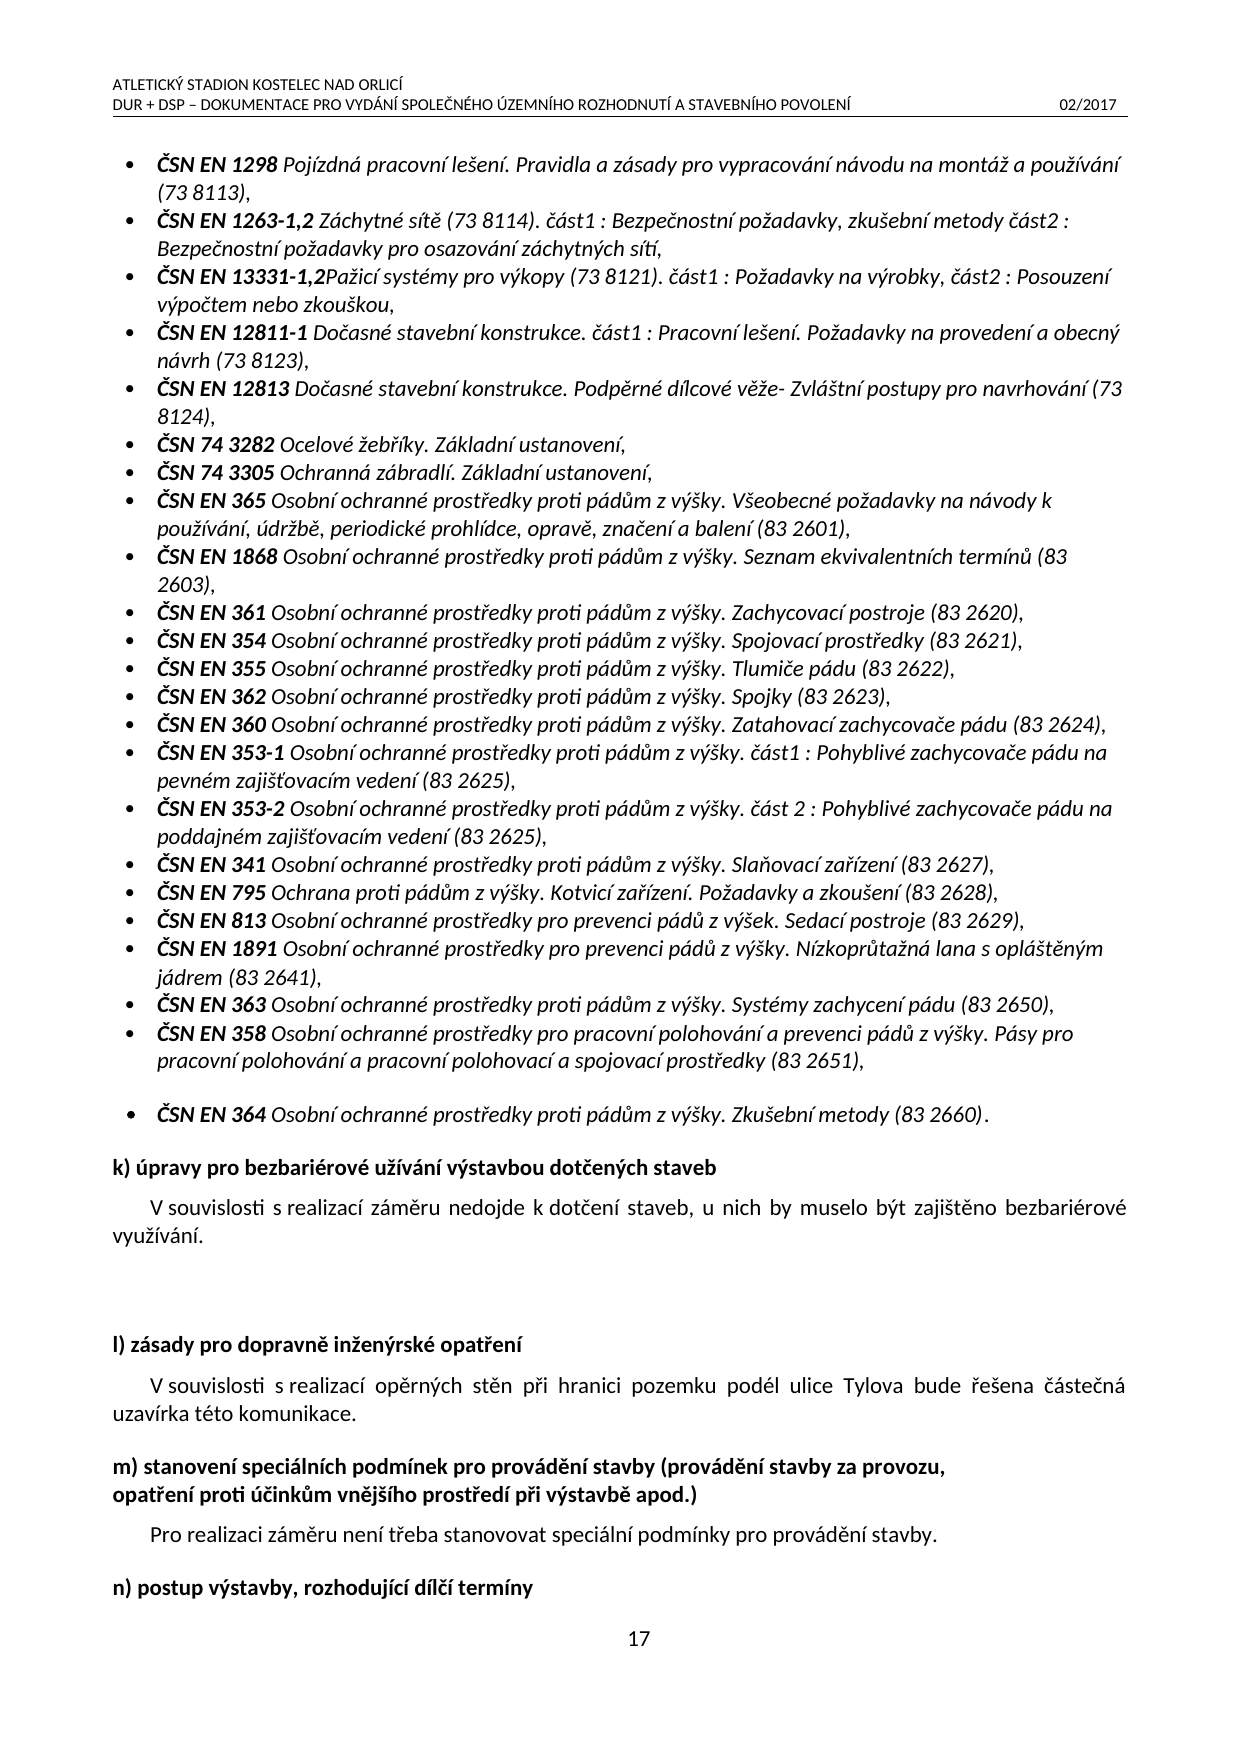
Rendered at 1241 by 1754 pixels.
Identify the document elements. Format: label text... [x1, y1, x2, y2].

list ČSN EN 13331-1,2Pažicí systémy pro výkopy (73 8121). část1 : Požadavky na výrobky, část2 : Posouzení výpočtem nebo zkouškou, [126, 262, 1128, 318]
list ČSN EN 341 Osobní ochranné prostředky proti pádům z výšky. Slaňovací zařízení (83 2627), [126, 851, 1128, 878]
list ČSN EN 353-1 Osobní ochranné prostředky proti pádům z výšky. část1 : Pohyblivé zachycovače pádu na pevném zajišťovacím vedení (83 2625), [126, 738, 1128, 794]
text opatření proti účinkům vnějšího prostředí při výstavbě apod.) [112, 1480, 1128, 1508]
text k) úpravy pro bezbariérové užívání výstavbou dotčených staveb [112, 1153, 1128, 1181]
list ČSN EN 1263-1,2 Záchytné sítě (73 8114). část1 : Bezpečnostní požadavky, zkušební metody část2 : Bezpečnostní požadavky pro osazování záchytných sítí, [126, 206, 1128, 262]
list ČSN EN 1868 Osobní ochranné prostředky proti pádům z výšky. Seznam ekvivalentních termínů (83 2603), [126, 542, 1128, 598]
list ČSN EN 363 Osobní ochranné prostředky proti pádům z výšky. Systémy zachycení pádu (83 2650), [126, 991, 1128, 1019]
list ČSN EN 362 Osobní ochranné prostředky proti pádům z výšky. Spojky (83 2623), [126, 682, 1128, 710]
list ČSN EN 1298 Pojízdná pracovní lešení. Pravidla a zásady pro vypracování návodu na montáž a používání (73 8113), [126, 150, 1128, 206]
list ČSN 74 3305 Ochranná zábradlí. Základní ustanovení, [126, 458, 1128, 486]
list ČSN EN 354 Osobní ochranné prostředky proti pádům z výšky. Spojovací prostředky (83 2621), [126, 626, 1128, 654]
text m) stanovení speciálních podmínek pro provádění stavby (provádění stavby za provozu, [112, 1452, 1128, 1480]
list ČSN 74 3282 Ocelové žebříky. Základní ustanovení, [126, 430, 1128, 458]
list ČSN EN 813 Osobní ochranné prostředky pro prevenci pádů z výšek. Sedací postroje (83 2629), [126, 907, 1128, 934]
list ČSN EN 358 Osobní ochranné prostředky pro pracovní polohování a prevenci pádů z výšky. Pásy pro pracovní polohování a pracovní polohovací a spojovací prostředky (83 2651), [126, 1019, 1128, 1075]
text n) postup výstavby, rozhodující dílčí termíny [112, 1573, 1128, 1601]
list ČSN EN 1891 Osobní ochranné prostředky pro prevenci pádů z výšky. Nízkoprůtažná lana s opláštěným jádrem (83 2641), [126, 934, 1128, 991]
list ČSN EN 360 Osobní ochranné prostředky proti pádům z výšky. Zatahovací zachycovače pádu (83 2624), [126, 710, 1128, 738]
list ČSN EN 365 Osobní ochranné prostředky proti pádům z výšky. Všeobecné požadavky na návody k používání, údržbě, periodické prohlídce, opravě, značení a balení (83 2601), [126, 486, 1128, 542]
text V souvislosti s realizací záměru nedojde k dotčení staveb, u nich by muselo být zajištěno bezbariérové využívání. [112, 1193, 1128, 1249]
list ČSN EN 12811-1 Dočasné stavební konstrukce. část1 : Pracovní lešení. Požadavky na provedení a obecný návrh (73 8123), [126, 318, 1128, 374]
text V souvislosti s realizací opěrných stěn při hranici pozemku podél ulice Tylova bude řešena částečná uzavírka této komunikace. [112, 1371, 1128, 1427]
text l) zásady pro dopravně inženýrské opatření [112, 1330, 1128, 1358]
list ČSN EN 364 Osobní ochranné prostředky proti pádům z výšky. Zkušební metody (83 2660). [127, 1100, 1128, 1128]
list ČSN EN 12813 Dočasné stavební konstrukce. Podpěrné dílcové věže- Zvláštní postupy pro navrhování (73 8124), [126, 374, 1128, 430]
list ČSN EN 361 Osobní ochranné prostředky proti pádům z výšky. Zachycovací postroje (83 2620), [126, 598, 1128, 626]
list ČSN EN 795 Ochrana proti pádům z výšky. Kotvicí zařízení. Požadavky a zkoušení (83 2628), [126, 878, 1128, 907]
list ČSN EN 355 Osobní ochranné prostředky proti pádům z výšky. Tlumiče pádu (83 2622), [126, 654, 1128, 682]
text Pro realizaci záměru není třeba stanovovat speciální podmínky pro provádění stavby. [112, 1520, 1128, 1548]
list ČSN EN 353-2 Osobní ochranné prostředky proti pádům z výšky. část 2 : Pohyblivé zachycovače pádu na poddajném zajišťovacím vedení (83 2625), [126, 794, 1128, 851]
